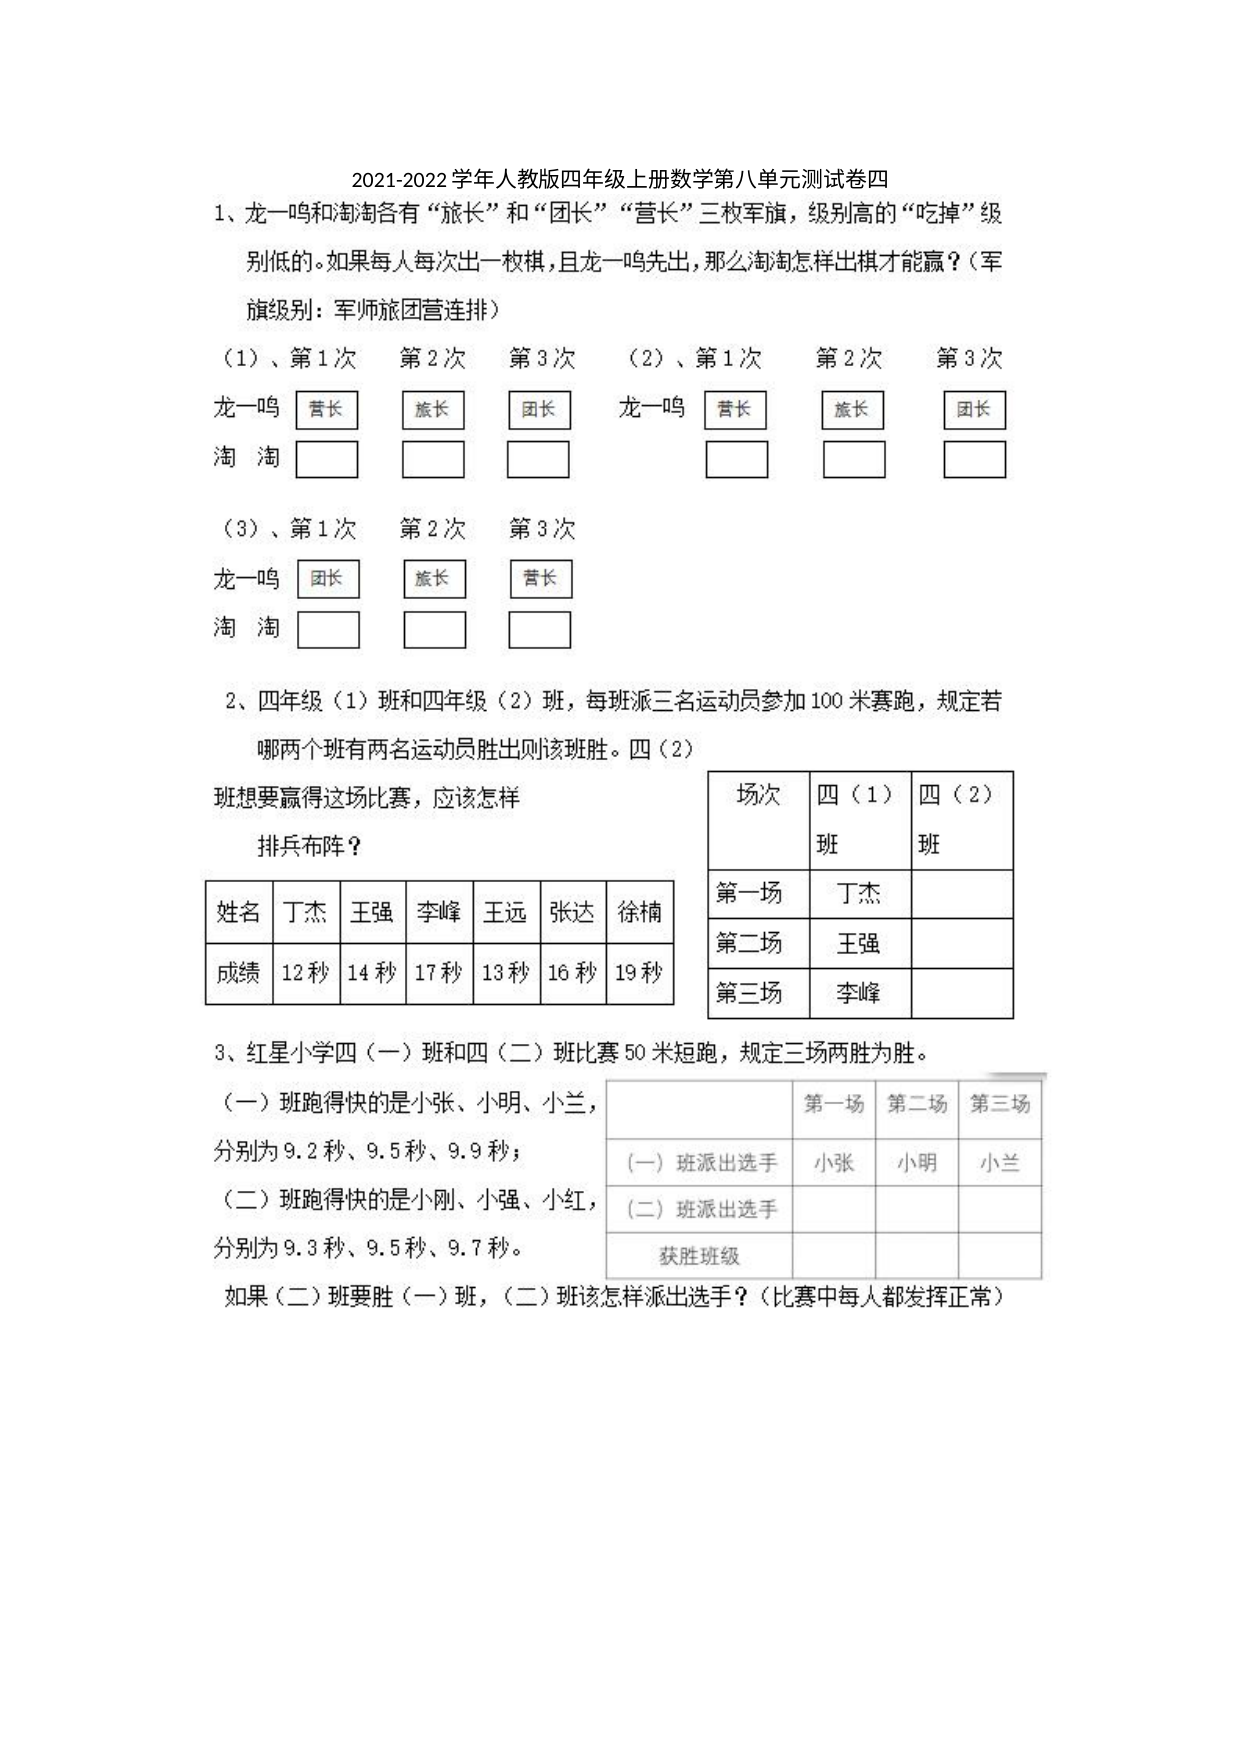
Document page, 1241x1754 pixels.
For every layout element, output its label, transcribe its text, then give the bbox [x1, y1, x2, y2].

picture [188, 194, 1052, 1312]
text 2021-2022学年人教版四年级上册数学第八单元测试卷四 [187, 162, 1053, 194]
